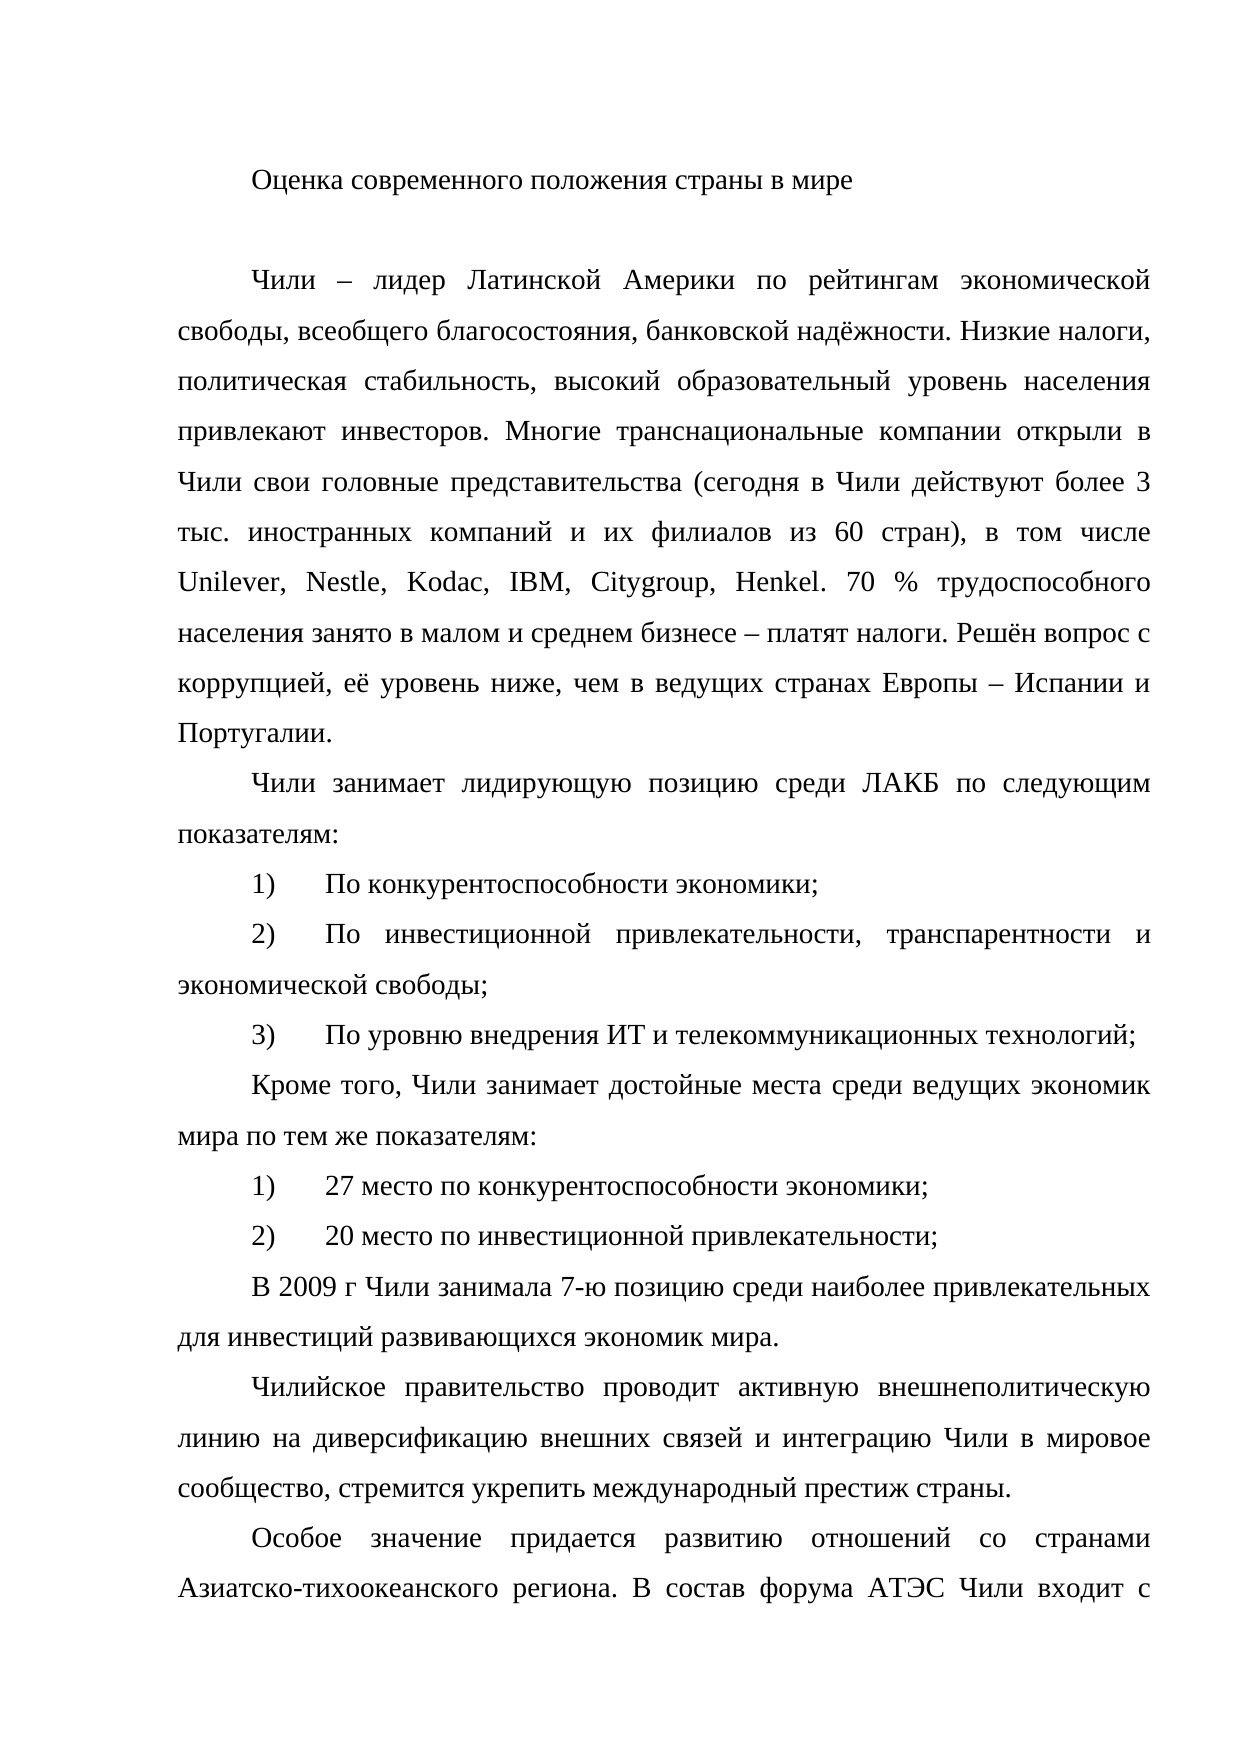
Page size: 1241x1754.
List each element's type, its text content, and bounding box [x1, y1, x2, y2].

list По инвестиционной привлекательности, транспарентности и экономической свободы; [177, 917, 1152, 1000]
text Оценка современного положения страны в мире [177, 162, 1152, 195]
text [177, 1520, 1152, 1604]
text Чилийское правительство проводит активную внешнеполитическую линию на диверсификацию внешних связей и интеграцию Чили в мировое сообщество, стремится укрепить международный престиж страны. [177, 1369, 1152, 1503]
text Кроме того, Чили занимает достойные места среди ведущих экономик мира по тем же показателям: [177, 1067, 1152, 1151]
text В 2009 г Чили занимала 7-ю позицию среди наиболее привлекательных для инвестиций развивающихся экономик мира. [177, 1269, 1152, 1353]
list 27 место по конкурентоспособности экономики; [177, 1168, 1152, 1202]
list По конкурентоспособности экономики; [177, 866, 1152, 900]
text Чили – лидер Латинской Америки по рейтингам экономической свободы, всеобщего благосостояния, банковской надёжности. Низкие налоги, политическая стабильность, высокий образовательный уровень населения привлекают инвесторов. Многие транснациональные компании открыли в Чили свои головные представительства (сегодня в Чили действуют более 3 тыс. иностранных компаний и их филиалов из 60 стран), в том числе Unilever, Nestle, Kodac, IBM, Citygroup, Henkel. 70 % трудоспособного населения занято в малом и среднем бизнесе – платят налоги. Решён вопрос с коррупцией, её уровень ниже, чем в ведущих странах Европы – Испании и Португалии. [177, 262, 1152, 749]
list По уровню внедрения ИТ и телекоммуникационных технологий; [177, 1017, 1152, 1051]
list 20 место по инвестиционной привлекательности; [177, 1218, 1152, 1252]
text Чили занимает лидирующую позицию среди ЛАКБ по следующим показателям: [177, 766, 1152, 849]
